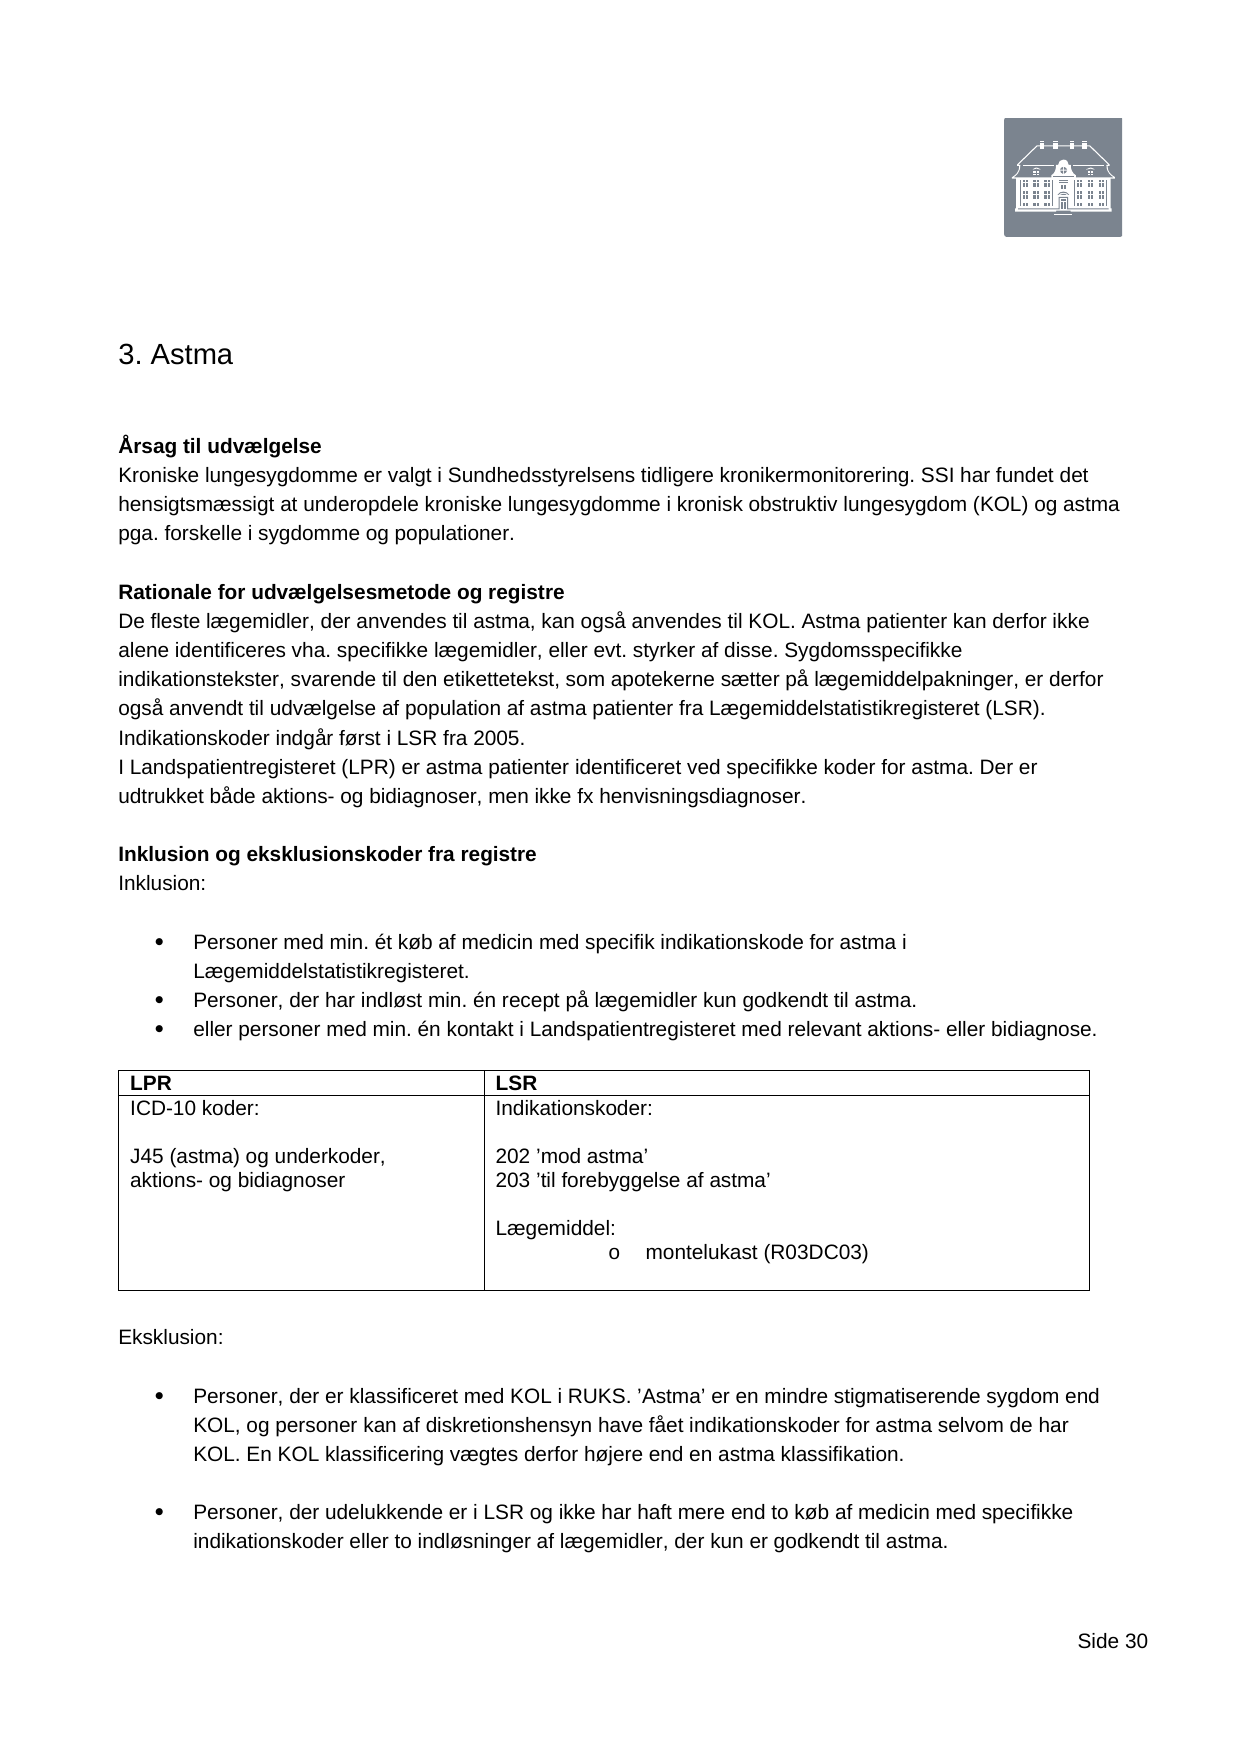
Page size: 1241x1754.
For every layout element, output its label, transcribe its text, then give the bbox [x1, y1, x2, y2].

subtitle Årsag til udvælgelse [118, 428, 1122, 458]
table_header LPR [119, 1071, 484, 1095]
text Eksklusion: [118, 1320, 1122, 1349]
text Kroniske lungesygdomme er valgt i Sundhedsstyrelsens tidligere kronikermonitorering. SSI har fundet det hensigtsmæssigt at underopdele kroniske lungesygdomme i kronisk obstruktiv lungesygdom (KOL) og astma pga. forskelle i sygdomme og populationer. [118, 458, 1122, 545]
list Personer, der har indløst min. én recept på lægemidler kun godkendt til astma. [156, 983, 1122, 1012]
subtitle 3. Astma [118, 337, 1122, 370]
table_cell Indikationskoder: 202 ’mod astma’ 203 ’til forebyggelse af astma’ Lægemiddel: montelukast (R03DC03) [485, 1096, 1089, 1290]
list Personer, der er klassificeret med KOL i RUKS. ’Astma’ er en mindre stigmatiserende sygdom end KOL, og personer kan af diskretionshensyn have fået indikationskoder for astma selvom de har KOL. En KOL klassificering vægtes derfor højere end en astma klassifikation. [156, 1378, 1122, 1466]
list Personer, der udelukkende er i LSR og ikke har haft mere end to køb af medicin med specifikke indikationskoder eller to indløsninger af lægemidler, der kun er godkendt til astma. [156, 1495, 1122, 1553]
subtitle Rationale for udvælgelsesmetode og registre [118, 574, 1122, 603]
text I Landspatientregisteret (LPR) er astma patienter identificeret ved specifikke koder for astma. Der er udtrukket både aktions- og bidiagnoser, men ikke fx henvisningsdiagnoser. [118, 749, 1122, 808]
table_header LSR [485, 1071, 1089, 1095]
text Inklusion: [118, 866, 1122, 895]
subtitle Inklusion og eksklusionskoder fra registre [118, 837, 1122, 866]
list eller personer med min. én kontakt i Landspatientregisteret med relevant aktions- eller bidiagnose. [156, 1012, 1122, 1041]
list Personer med min. ét køb af medicin med specifik indikationskode for astma i Lægemiddelstatistikregisteret. [156, 924, 1122, 983]
text De fleste lægemidler, der anvendes til astma, kan også anvendes til KOL. Astma patienter kan derfor ikke alene identificeres vha. specifikke lægemidler, eller evt. styrker af disse. Sygdomsspecifikke indikationstekster, svarende til den etikettetekst, som apotekerne sætter på lægemiddelpakninger, er derfor også anvendt til udvælgelse af population af astma patienter fra Lægemiddelstatistikregisteret (LSR). Indikationskoder indgår først i LSR fra 2005. [118, 603, 1122, 749]
table_cell ICD-10 koder: J45 (astma) og underkoder, aktions- og bidiagnoser [119, 1096, 484, 1290]
